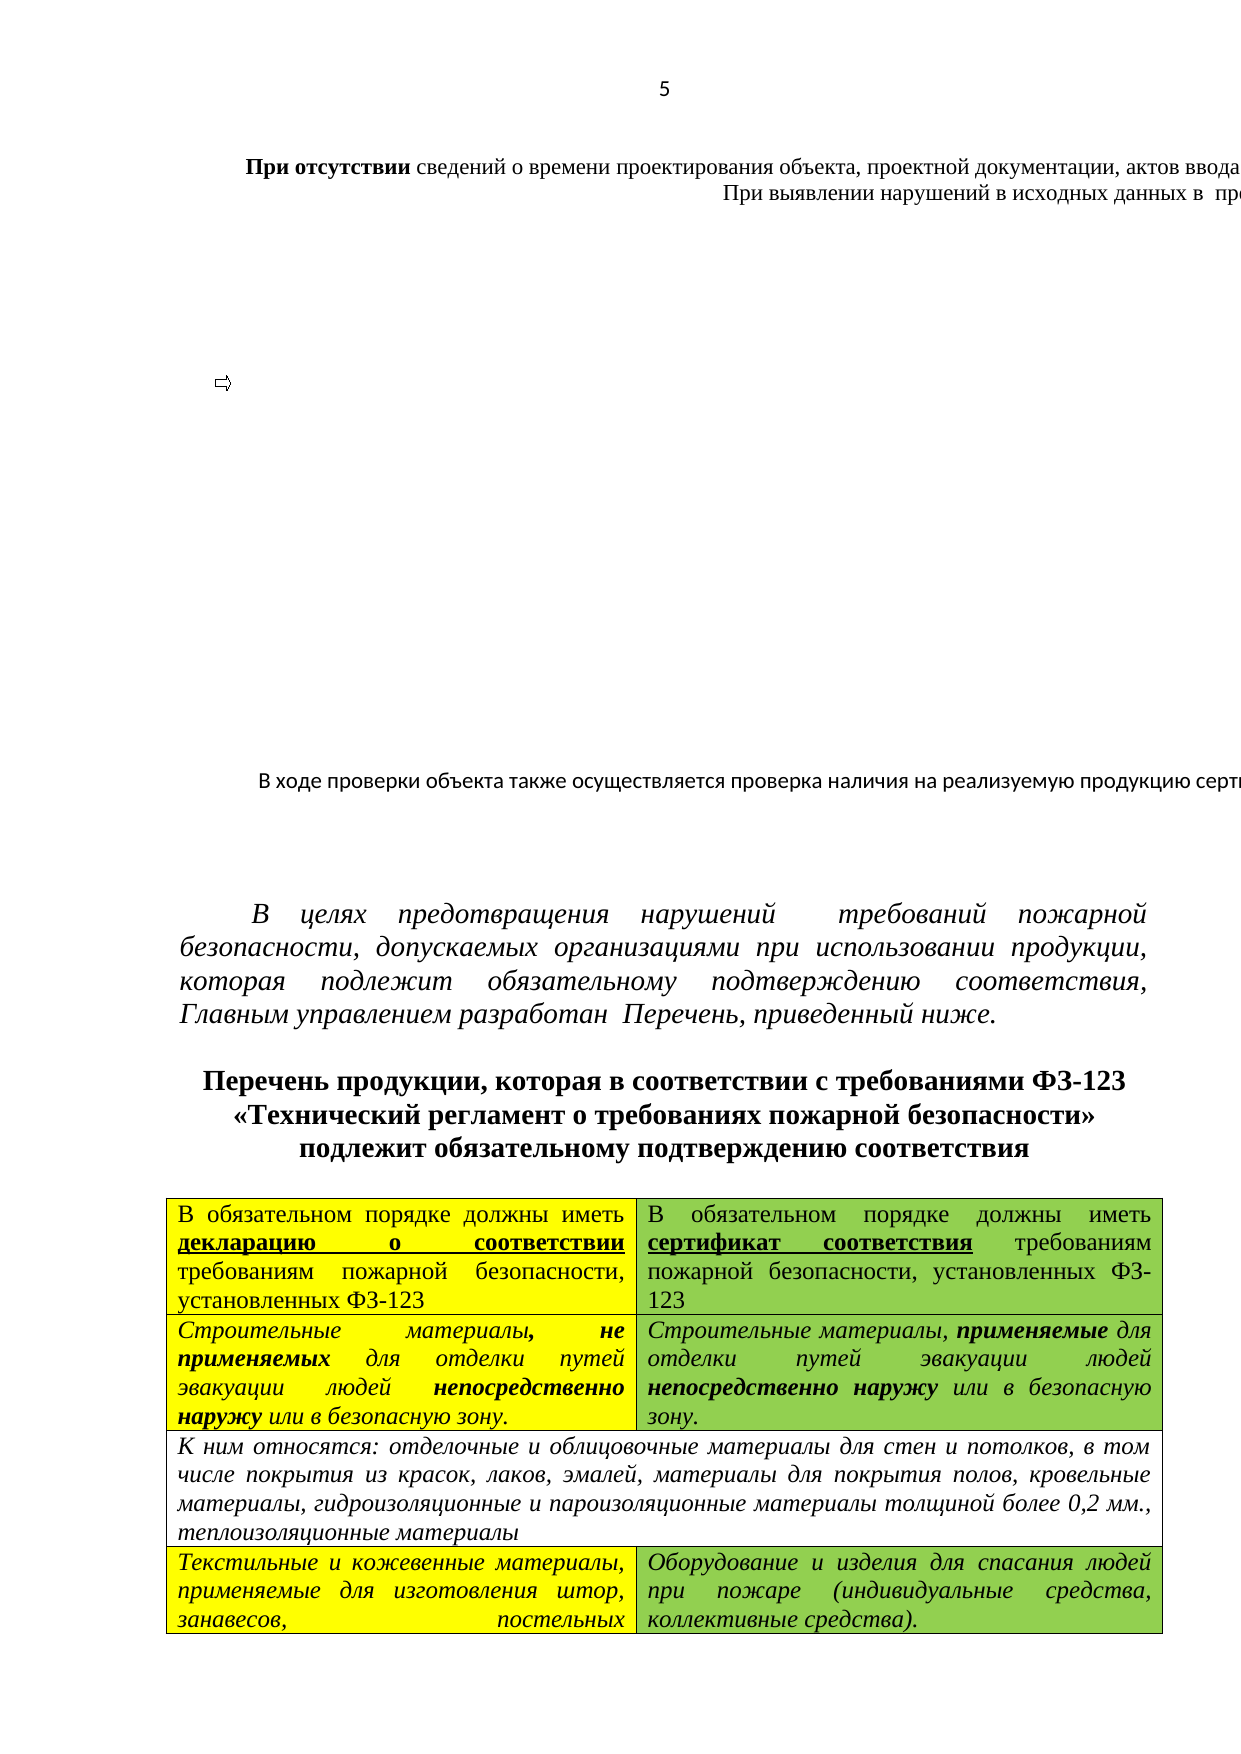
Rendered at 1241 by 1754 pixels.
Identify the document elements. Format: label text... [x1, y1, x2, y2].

text Перечень продукции, которая в соответствии с требованиями ФЗ-123 «Технический регламент о требованиях пожарной безопасности» подлежит обязательному подтверждению соответствия [177, 1063, 1152, 1164]
table_cell К ним относятся: отделочные и облицовочные материалы для стен и потолков, в том числе покрытия из красок, лаков, эмалей, материалы для покрытия полов, кровельные материалы, гидроизоляционные и пароизоляционные материалы толщиной более ., теплоизоляционные материалы [167, 1431, 1162, 1546]
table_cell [637, 1547, 1162, 1633]
table_header В обязательном порядке должны иметь декларацию о соответствии требованиям пожарной безопасности, установленных ФЗ-123 [167, 1199, 636, 1314]
table_cell Строительные материалы, применяемые для отделки путей эвакуации людей непосредственно наружу или в безопасную зону. [637, 1315, 1162, 1430]
text В целях предотвращения нарушений требований пожарной безопасности, допускаемых организациями при использовании продукции, которая подлежит обязательному подтверждению соответствия, Главным управлением разработан Перечень, приведенный ниже. [179, 896, 1147, 1030]
table_header В обязательном порядке должны иметь сертификат соответствия требованиям пожарной безопасности, установленных ФЗ-123 [637, 1199, 1162, 1314]
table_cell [167, 1547, 636, 1633]
table_cell Строительные материалы, не применяемых для отделки путей эвакуации людей непосредственно наружу или в безопасную зону. [167, 1315, 636, 1430]
